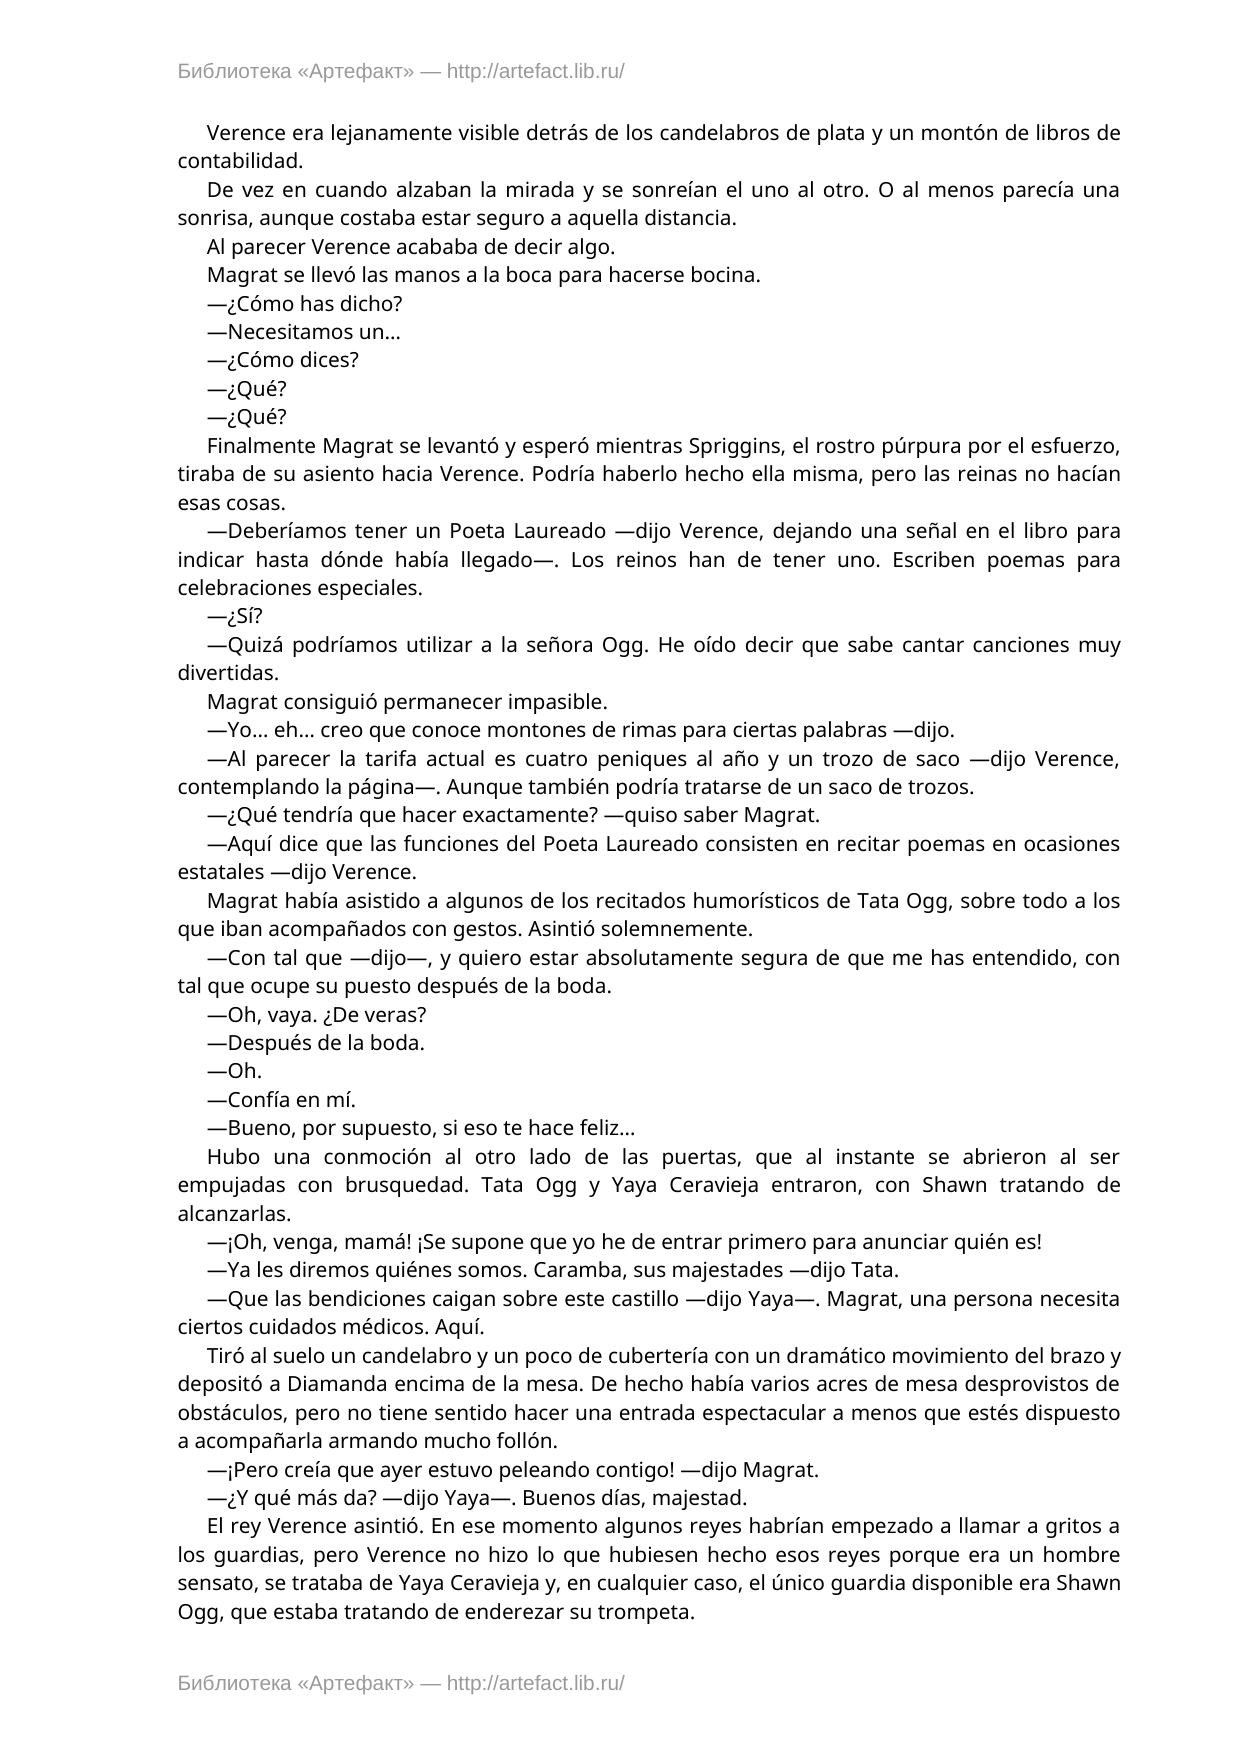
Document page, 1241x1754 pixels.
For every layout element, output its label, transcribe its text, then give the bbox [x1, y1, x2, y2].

text —Bueno, por supuesto, si eso te hace feliz… [177, 1113, 1122, 1142]
text —¿Cómo has dicho? [177, 289, 1122, 317]
text El rey Verence asintió. En ese momento algunos reyes habrían empezado a llamar a gritos a los guardias, pero Verence no hizo lo que hubiesen hecho esos reyes porque era un hombre sensato, se trataba de Yaya Ceravieja y, en cualquier caso, el único guardia disponible era Shawn Ogg, que estaba tratando de enderezar su trompeta. [177, 1512, 1122, 1625]
text —¿Qué? [177, 374, 1122, 402]
text Tiró al suelo un candelabro y un poco de cubertería con un dramático movimiento del brazo y depositó a Diamanda encima de la mesa. De hecho había varios acres de mesa desprovistos de obstáculos, pero no tiene sentido hacer una entrada espectacular a menos que estés dispuesto a acompañarla armando mucho follón. [177, 1341, 1122, 1455]
text —¿Cómo dices? [177, 346, 1122, 374]
text —Después de la boda. [177, 1028, 1122, 1057]
text —Yo… eh… creo que conoce montones de rimas para ciertas palabras —dijo. [177, 715, 1122, 744]
text —¿Sí? [177, 602, 1122, 630]
text —Oh, vaya. ¿De veras? [177, 1000, 1122, 1028]
text —Con tal que —dijo—, y quiero estar absolutamente segura de que me has entendido, con tal que ocupe su puesto después de la boda. [177, 943, 1122, 1000]
text —Quizá podríamos utilizar a la señora Ogg. He oído decir que sabe cantar canciones muy divertidas. [177, 630, 1122, 687]
text Magrat consiguió permanecer impasible. [177, 687, 1122, 715]
text —Necesitamos un… [177, 317, 1122, 346]
text —¿Qué? [177, 402, 1122, 431]
text De vez en cuando alzaban la mirada y se sonreían el uno al otro. O al menos parecía una sonrisa, aunque costaba estar seguro a aquella distancia. [177, 175, 1122, 232]
text Finalmente Magrat se levantó y esperó mientras Spriggins, el rostro púrpura por el esfuerzo, tiraba de su asiento hacia Verence. Podría haberlo hecho ella misma, pero las reinas no hacían esas cosas. [177, 431, 1122, 516]
text —Deberíamos tener un Poeta Laureado —dijo Verence, dejando una señal en el libro para indicar hasta dónde había llegado—. Los reinos han de tener uno. Escriben poemas para celebraciones especiales. [177, 516, 1122, 602]
text —Ya les diremos quiénes somos. Caramba, sus majestades —dijo Tata. [177, 1256, 1122, 1284]
text —¿Qué tendría que hacer exactamente? —quiso saber Magrat. [177, 801, 1122, 829]
text —Que las bendiciones caigan sobre este castillo —dijo Yaya—. Magrat, una persona necesita ciertos cuidados médicos. Aquí. [177, 1284, 1122, 1341]
text —¡Pero creía que ayer estuvo peleando contigo! —dijo Magrat. [177, 1455, 1122, 1483]
text —Confía en mí. [177, 1085, 1122, 1113]
text —Oh. [177, 1057, 1122, 1085]
text Magrat había asistido a algunos de los recitados humorísticos de Tata Ogg, sobre todo a los que iban acompañados con gestos. Asintió solemnemente. [177, 886, 1122, 943]
text Verence era lejanamente visible detrás de los candelabros de plata y un montón de libros de contabilidad. [177, 118, 1122, 175]
text —Al parecer la tarifa actual es cuatro peniques al año y un trozo de saco —dijo Verence, contemplando la página—. Aunque también podría tratarse de un saco de trozos. [177, 744, 1122, 801]
text Al parecer Verence acababa de decir algo. [177, 232, 1122, 260]
text —¡Oh, venga, mamá! ¡Se supone que yo he de entrar primero para anunciar quién es! [177, 1227, 1122, 1256]
text Magrat se llevó las manos a la boca para hacerse bocina. [177, 260, 1122, 289]
text —¿Y qué más da? —dijo Yaya—. Buenos días, majestad. [177, 1483, 1122, 1512]
text Hubo una conmoción al otro lado de las puertas, que al instante se abrieron al ser empujadas con brusquedad. Tata Ogg y Yaya Ceravieja entraron, con Shawn tratando de alcanzarlas. [177, 1142, 1122, 1227]
text —Aquí dice que las funciones del Poeta Laureado consisten en recitar poemas en ocasiones estatales —dijo Verence. [177, 829, 1122, 886]
